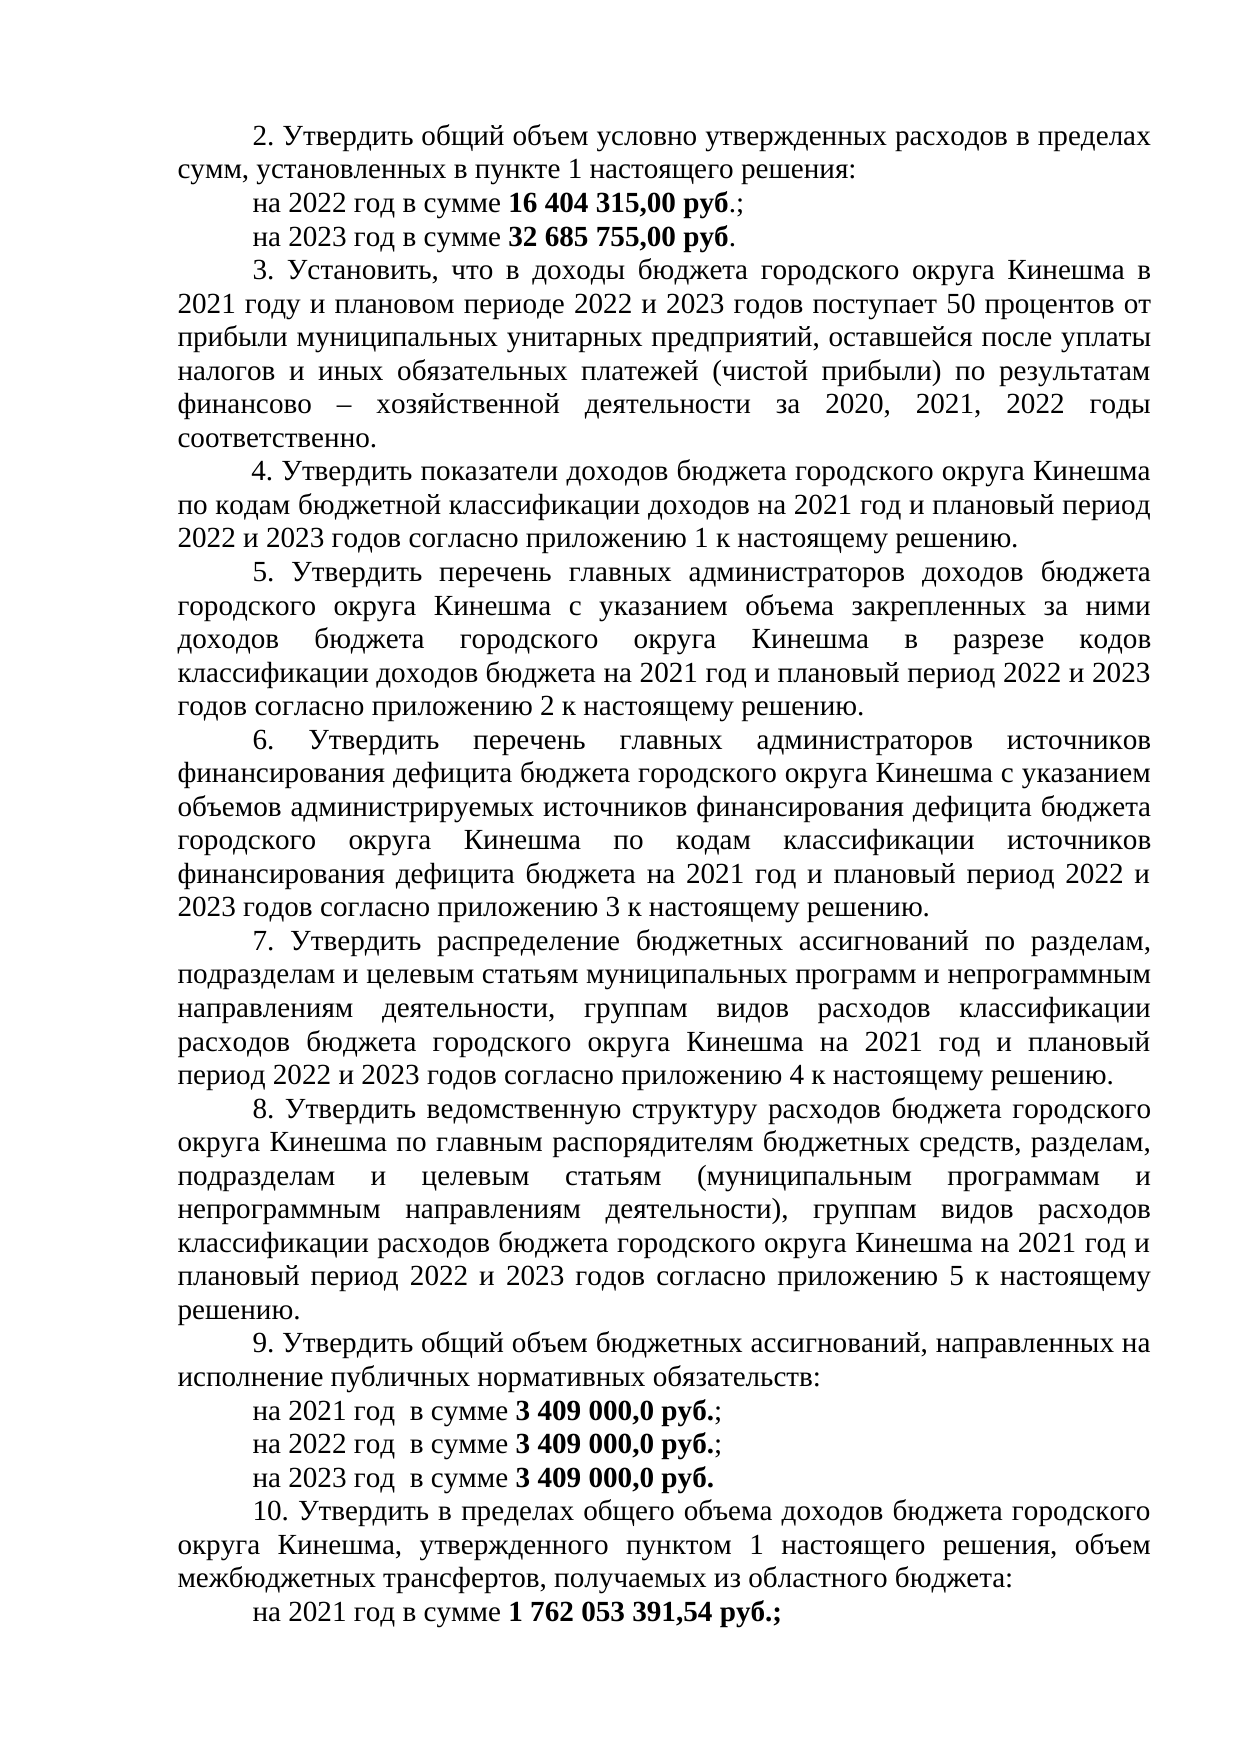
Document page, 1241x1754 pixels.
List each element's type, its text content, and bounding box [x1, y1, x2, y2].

text на 2023 год в сумме 32 685 755,00 руб. [177, 219, 1152, 252]
text на 2021 год в сумме 1 762 053 391,54 руб.; [177, 1594, 1152, 1627]
text 5. Утвердить перечень главных администраторов доходов бюджета городского округа Кинешма с указанием объема закрепленных за ними доходов бюджета городского округа Кинешма в разрезе кодов классификации доходов бюджета на 2021 год и плановый период 2022 и 2023 годов согласно приложению 2 к настоящему решению. [177, 554, 1152, 722]
text на 2021 год в сумме 3 409 000,0 руб.; [177, 1393, 1152, 1426]
text 10. Утвердить в пределах общего объема доходов бюджета городского округа Кинешма, утвержденного пунктом 1 настоящего решения, объем межбюджетных трансфертов, получаемых из областного бюджета: [177, 1493, 1152, 1594]
text 4. Утвердить показатели доходов бюджета городского округа Кинешма по кодам бюджетной классификации доходов на 2021 год и плановый период 2022 и 2023 годов согласно приложению 1 к настоящему решению. [177, 453, 1152, 554]
text на 2022 год в сумме 3 409 000,0 руб.; [177, 1426, 1152, 1460]
text 3. Установить, что в доходы бюджета городского округа Кинешма в 2021 году и плановом периоде 2022 и 2023 годов поступает 50 процентов от прибыли муниципальных унитарных предприятий, оставшейся после уплаты налогов и иных обязательных платежей (чистой прибыли) по результатам финансово – хозяйственной деятельности за 2020, 2021, 2022 годы соответственно. [177, 252, 1152, 453]
text на 2023 год в сумме 3 409 000,0 руб. [177, 1460, 1152, 1493]
text 9. Утвердить общий объем бюджетных ассигнований, направленных на исполнение публичных нормативных обязательств: [177, 1326, 1152, 1393]
text на 2022 год в сумме 16 404 315,00 руб.; [177, 185, 1152, 219]
text 6. Утвердить перечень главных администраторов источников финансирования дефицита бюджета городского округа Кинешма с указанием объемов администрируемых источников финансирования дефицита бюджета городского округа Кинешма по кодам классификации источников финансирования дефицита бюджета на 2021 год и плановый период 2022 и 2023 годов согласно приложению 3 к настоящему решению. [177, 722, 1152, 923]
text 2. Утвердить общий объем условно утвержденных расходов в пределах сумм, установленных в пункте 1 настоящего решения: [177, 118, 1152, 185]
text 7. Утвердить распределение бюджетных ассигнований по разделам, подразделам и целевым статьям муниципальных программ и непрограммным направлениям деятельности, группам видов расходов классификации расходов бюджета городского округа Кинешма на 2021 год и плановый период 2022 и 2023 годов согласно приложению 4 к настоящему решению. [177, 923, 1152, 1091]
text 8. Утвердить ведомственную структуру расходов бюджета городского округа Кинешма по главным распорядителям бюджетных средств, разделам, подразделам и целевым статьям (муниципальным программам и непрограммным направлениям деятельности), группам видов расходов классификации расходов бюджета городского округа Кинешма на 2021 год и плановый период 2022 и 2023 годов согласно приложению 5 к настоящему решению. [177, 1091, 1152, 1326]
